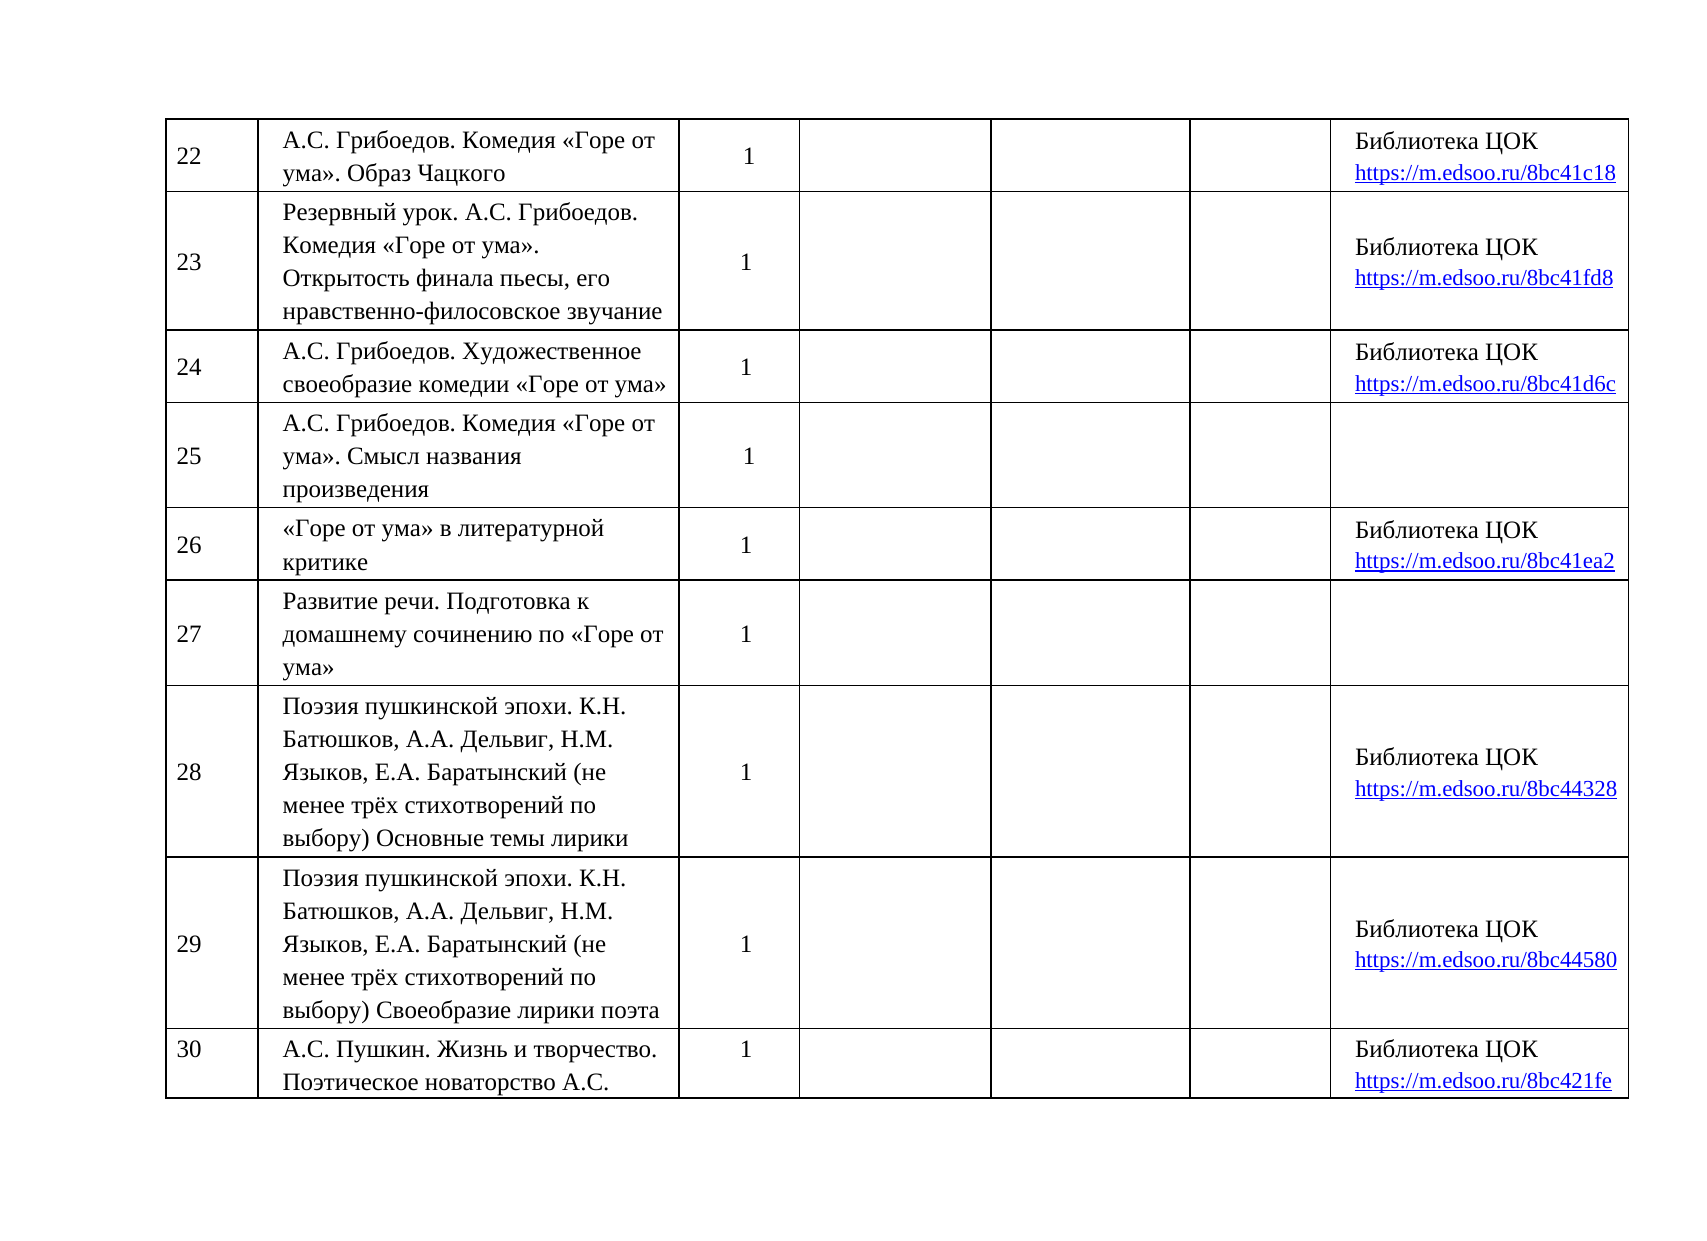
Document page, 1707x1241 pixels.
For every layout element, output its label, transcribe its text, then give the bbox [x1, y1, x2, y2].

table_cell [1191, 331, 1330, 401]
table_cell [992, 403, 1189, 507]
table_cell [992, 331, 1189, 401]
table_cell А.С. Грибоедов. Художественное своеобразие комедии «Горе от ума» [259, 331, 678, 401]
table_cell А.С. Грибоедов. Комедия «Горе от ума». Образ Чацкого [259, 120, 678, 191]
table_cell 1 [680, 1029, 799, 1097]
table_cell 1 [680, 858, 799, 1027]
table_cell 23 [167, 192, 257, 329]
table_cell [1331, 581, 1628, 684]
table_cell 1 [680, 192, 799, 329]
table_cell [800, 508, 990, 579]
table_cell [800, 120, 990, 191]
table_cell Поэзия пушкинской эпохи. К.Н. Батюшков, А.А. Дельвиг, Н.М. Языков, Е.А. Баратынский (не менее трёх стихотворений по выбору) Основные темы лирики [259, 686, 678, 856]
table_cell 26 [167, 508, 257, 579]
table_cell [992, 858, 1189, 1027]
table_cell 1 [680, 120, 799, 191]
table_cell 1 [680, 331, 799, 401]
table_cell [800, 686, 990, 856]
table_cell [800, 581, 990, 684]
table_cell [800, 403, 990, 507]
table_cell [1191, 403, 1330, 507]
table_cell 22 [167, 120, 257, 191]
table_cell Резервный урок. А.С. Грибоедов. Комедия «Горе от ума». Открытость финала пьесы, его нравственно-филосовское звучание [259, 192, 678, 329]
table_cell 1 [680, 581, 799, 684]
table_cell [1191, 581, 1330, 684]
table_cell 24 [167, 331, 257, 401]
table_cell 1 [680, 508, 799, 579]
table_cell Библиотека ЦОК https://m.edsoo.ru/8bc44328 [1331, 686, 1628, 856]
table_cell 27 [167, 581, 257, 684]
table_cell Поэзия пушкинской эпохи. К.Н. Батюшков, А.А. Дельвиг, Н.М. Языков, Е.А. Баратынский (не менее трёх стихотворений по выбору) Своеобразие лирики поэта [259, 858, 678, 1027]
table_cell Библиотека ЦОК https://m.edsoo.ru/8bc41d6c [1331, 331, 1628, 401]
table_cell [800, 331, 990, 401]
table_cell [992, 1029, 1189, 1097]
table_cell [1331, 1029, 1628, 1097]
table_cell А.С. Грибоедов. Комедия «Горе от ума». Смысл названия произведения [259, 403, 678, 507]
table_cell [1191, 858, 1330, 1027]
table_cell Развитие речи. Подготовка к домашнему сочинению по «Горе от ума» [259, 581, 678, 684]
table_cell [992, 192, 1189, 329]
table_cell Библиотека ЦОК https://m.edsoo.ru/8bc44580 [1331, 858, 1628, 1027]
table_cell Библиотека ЦОК https://m.edsoo.ru/8bc41c18 [1331, 120, 1628, 191]
table_cell [1331, 403, 1628, 507]
table_cell 25 [167, 403, 257, 507]
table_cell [259, 1029, 678, 1097]
table_cell [800, 858, 990, 1027]
table_cell [800, 1029, 990, 1097]
table_cell [800, 192, 990, 329]
table_cell «Горе от ума» в литературной критике [259, 508, 678, 579]
table_cell 28 [167, 686, 257, 856]
table_cell [1191, 686, 1330, 856]
table_cell Библиотека ЦОК https://m.edsoo.ru/8bc41ea2 [1331, 508, 1628, 579]
table_cell [992, 508, 1189, 579]
table_cell [1191, 192, 1330, 329]
table_cell 1 [680, 403, 799, 507]
table_cell [1191, 120, 1330, 191]
table_cell [992, 120, 1189, 191]
table_cell 30 [167, 1029, 257, 1097]
table_cell 29 [167, 858, 257, 1027]
table_cell Библиотека ЦОК https://m.edsoo.ru/8bc41fd8 [1331, 192, 1628, 329]
table_cell [1191, 1029, 1330, 1097]
table_cell [1191, 508, 1330, 579]
table_cell [992, 686, 1189, 856]
table_cell [992, 581, 1189, 684]
table_cell 1 [680, 686, 799, 856]
